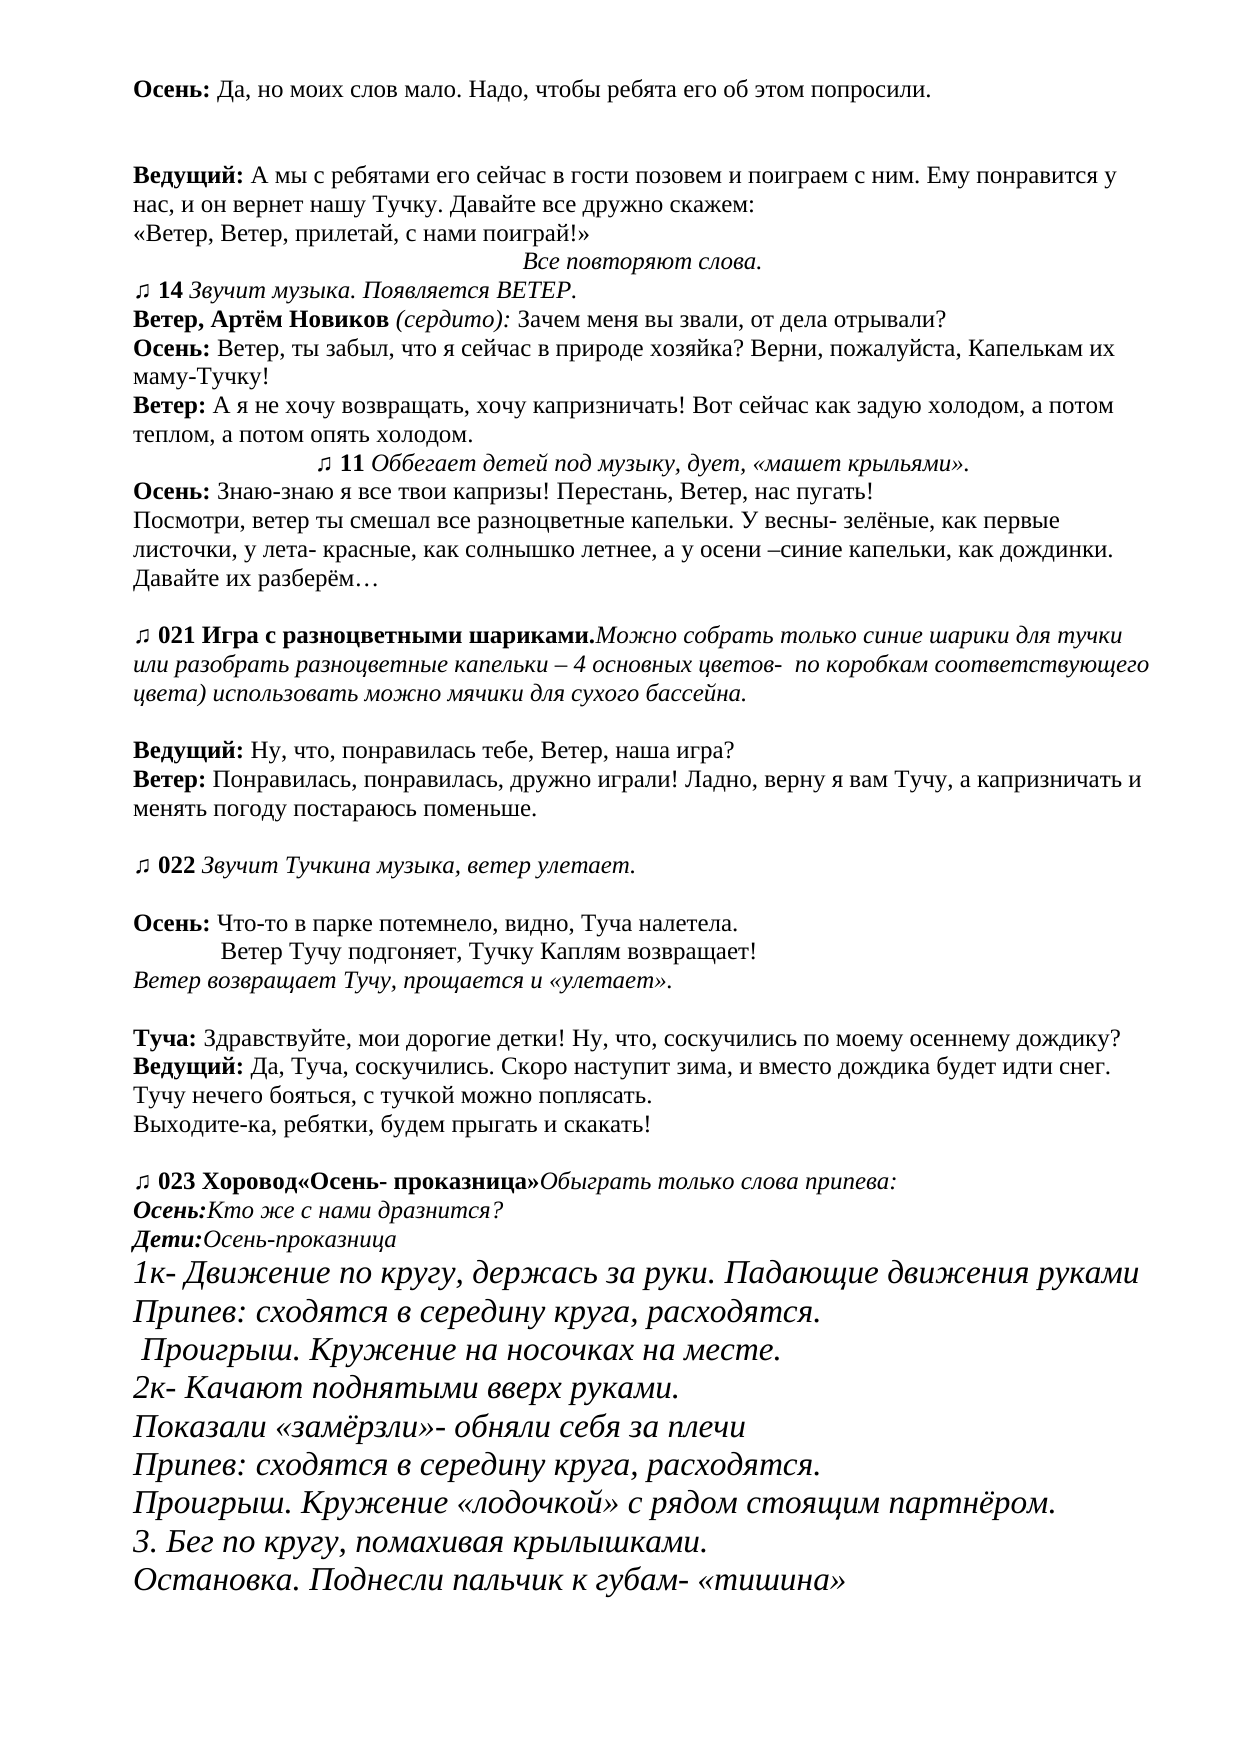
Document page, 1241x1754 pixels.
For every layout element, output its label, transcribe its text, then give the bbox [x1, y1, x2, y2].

text Ветер: А я не хочу возвращать, хочу капризничать! Вот сейчас как задую холодом, а потом теплом, а потом опять холодом. [133, 390, 1152, 448]
text Ветер возвращает Тучу, прощается и «улетает». [133, 965, 1152, 994]
text Туча: Здравствуйте, мои дорогие детки! Ну, что, соскучились по моему осеннему дождику? [133, 1023, 1152, 1051]
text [133, 1444, 1152, 1483]
text Припев: сходятся в середину круга, расходятся. [133, 1291, 1152, 1329]
text Ведущий: Ну, что, понравилась тебе, Ветер, наша игра? [133, 735, 1152, 764]
text Осень: Знаю-знаю я все твои капризы! Перестань, Ветер, нас пугать! [133, 476, 1152, 505]
text Остановка. Поднесли пальчик к губам- «тишина» [133, 1559, 1152, 1598]
text Осень: Да, но моих слов мало. Надо, чтобы ребята его об этом попросили. [133, 74, 1152, 103]
text Выходите-ка, ребятки, будем прыгать и скакать! [133, 1109, 1152, 1138]
text Показали «замёрзли»- обняли себя за плечи [133, 1406, 1152, 1444]
text Ведущий: А мы с ребятами его сейчас в гости позовем и поиграем с ним. Ему понравится у нас, и он вернет нашу Тучку. Давайте все дружно скажем: [133, 160, 1152, 218]
text Осень:Кто же с нами дразнится? [133, 1195, 1152, 1224]
text ♫ 023 Хоровод«Осень- проказница»Обыграть только слова припева: [133, 1166, 1152, 1195]
text Ветер Тучу подгоняет, Тучку Каплям возвращает! [133, 936, 1152, 965]
text 1к- Движение по кругу, держась за руки. Падающие движения руками [133, 1253, 1152, 1291]
text Тучу нечего бояться, с тучкой можно поплясать. [133, 1080, 1152, 1109]
text ♫ 022 Звучит Тучкина музыка, ветер улетает. [133, 850, 1152, 879]
text Ведущий: Да, Туча, соскучились. Скоро наступит зима, и вместо дождика будет идти снег. [133, 1051, 1152, 1080]
text ♫ 11 Оббегает детей под музыку, дует, «машет крыльями». [133, 448, 1152, 476]
text Все повторяют слова. [133, 246, 1152, 275]
text Дети:Осень-проказница [133, 1224, 1152, 1253]
text Посмотри, ветер ты смешал все разноцветные капельки. У весны- зелёные, как первые листочки, у лета- красные, как солнышко летнее, а у осени –синие капельки, как дождинки. Давайте их разберём… [133, 505, 1152, 591]
text Проигрыш. Кружение «лодочкой» с рядом стоящим партнёром. [133, 1483, 1152, 1521]
text Осень: Что-то в парке потемнело, видно, Туча налетела. [133, 908, 1152, 936]
text Проигрыш. Кружение на носочках на месте. [133, 1329, 1152, 1368]
text Ветер: Понравилась, понравилась, дружно играли! Ладно, верну я вам Тучу, а капризничать и менять погоду постараюсь поменьше. [133, 764, 1152, 821]
text 3. Бег по кругу, помахивая крылышками. [133, 1521, 1152, 1559]
text ♫ 021 Игра с разноцветными шариками.Можно собрать только синие шарики для тучки или разобрать разноцветные капельки – 4 основных цветов- по коробкам соответствующего цвета) использовать можно мячики для сухого бассейна. [133, 620, 1152, 706]
text «Ветер, Ветер, прилетай, с нами поиграй!» [133, 218, 1152, 246]
text Ветер, Артём Новиков (сердито): Зачем меня вы звали, от дела отрывали? [133, 304, 1152, 333]
text Осень: Ветер, ты забыл, что я сейчас в природе хозяйка? Верни, пожалуйста, Капелькам их маму-Тучку! [133, 333, 1152, 390]
text ♫ 14 Звучит музыка. Появляется ВЕТЕР. [133, 275, 1152, 304]
text 2к- Качают поднятыми вверх руками. [133, 1368, 1152, 1406]
